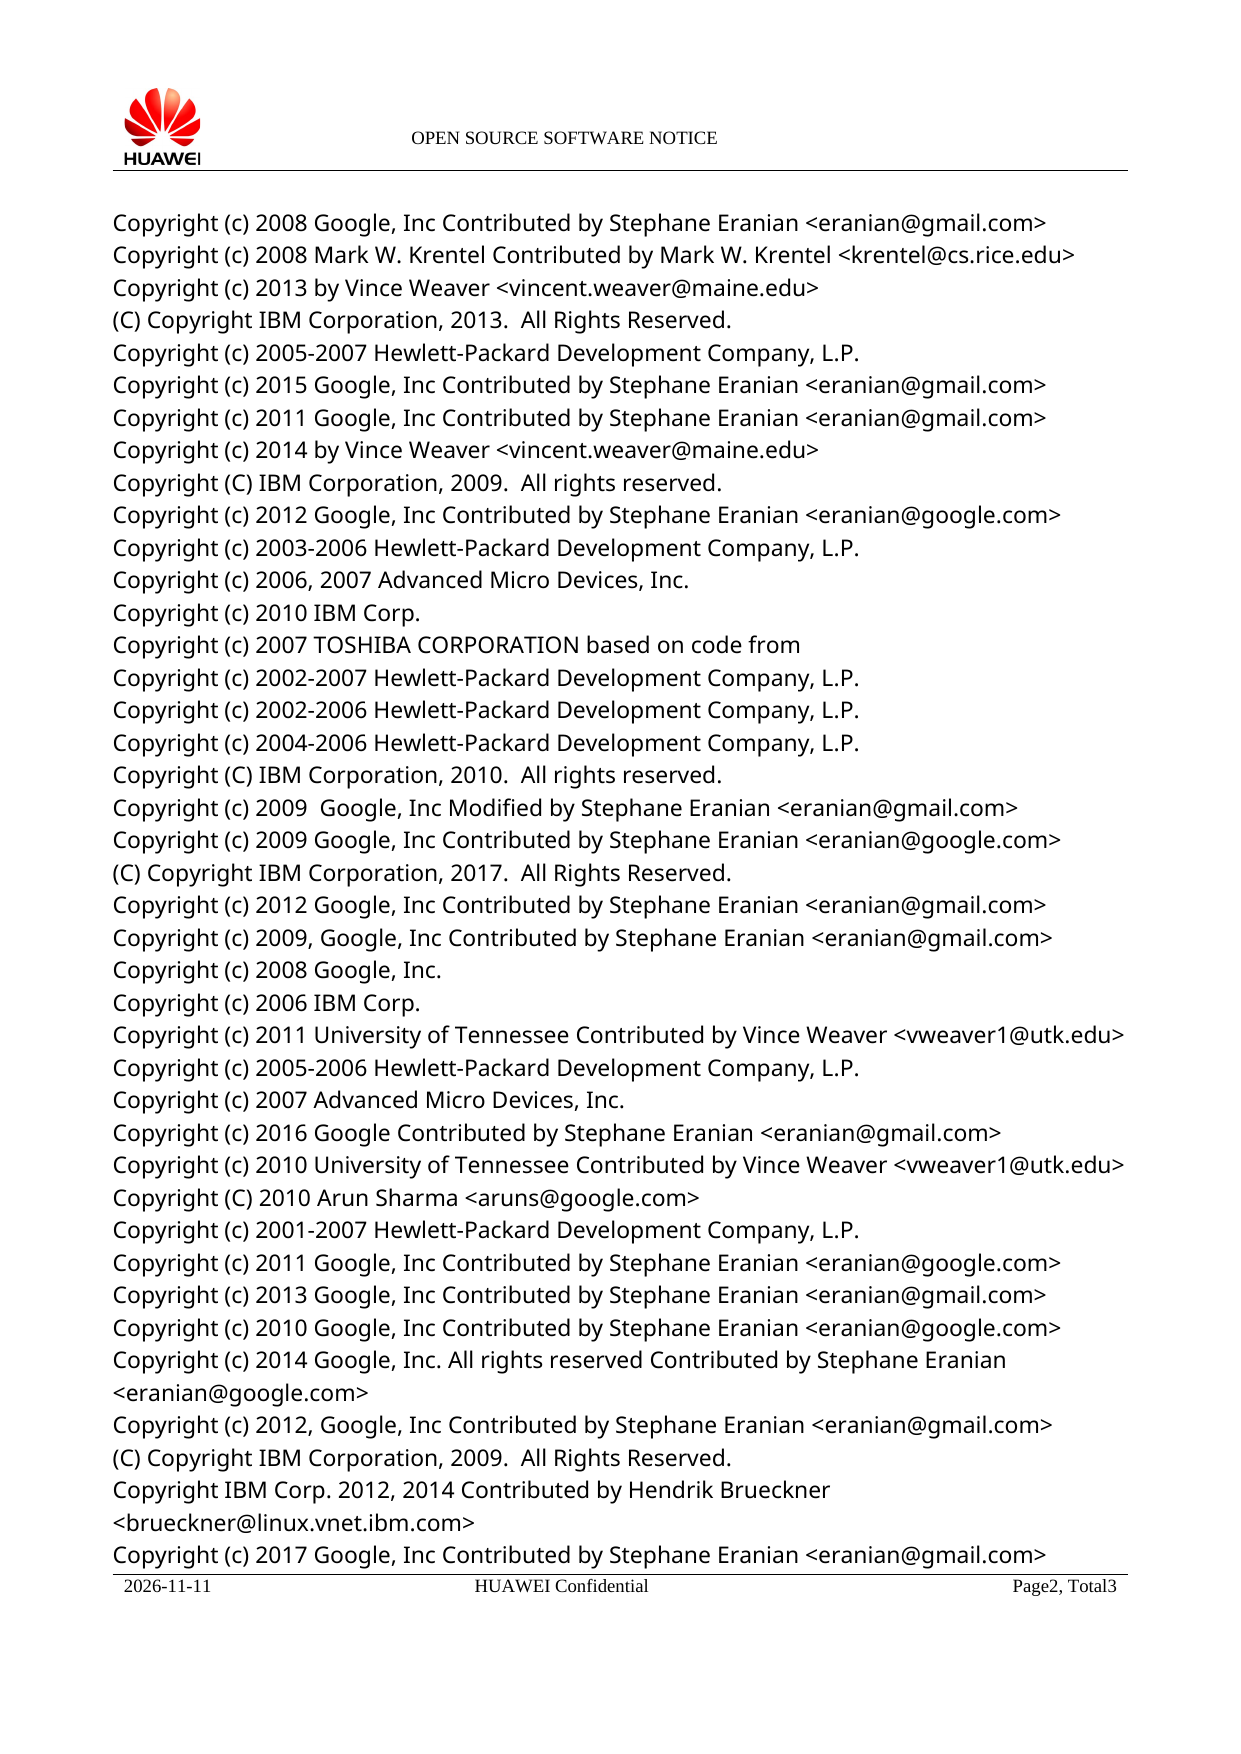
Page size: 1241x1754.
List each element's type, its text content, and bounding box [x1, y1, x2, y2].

picture [124, 88, 201, 165]
